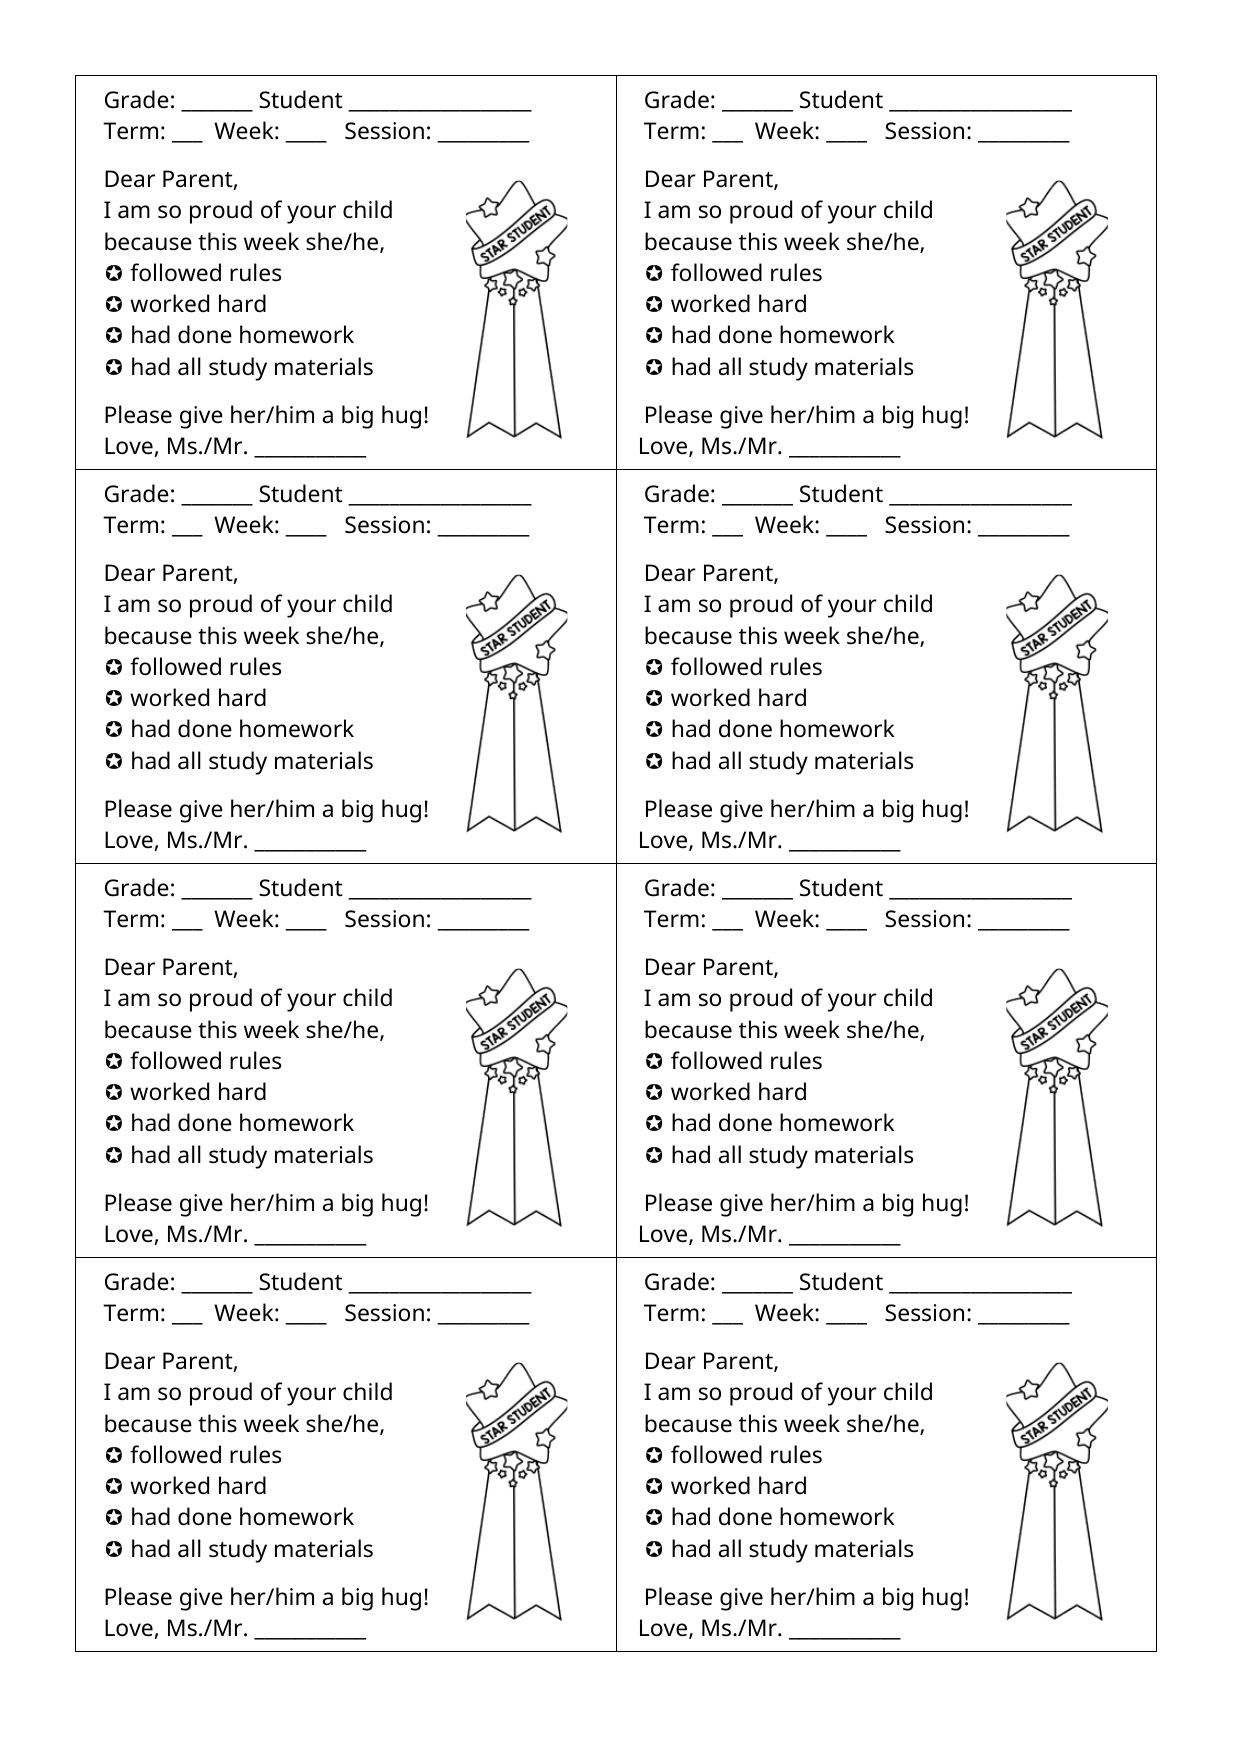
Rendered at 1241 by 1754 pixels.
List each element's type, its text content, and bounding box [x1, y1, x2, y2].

table_cell Grade: _______ Student __________________ Term: ___ Week: ____ Session: _________ Dear Parent, I am so proud of your child because this week she/he, followed rules worked hard had done homework had all study materials Please give her/him a big hug! Love, Ms./Mr. ___________ [76, 470, 616, 863]
table_cell Grade: _______ Student __________________ Term: ___ Week: ____ Session: _________ Dear Parent, I am so proud of your child because this week she/he, followed rules worked hard had done homework had all study materials Please give her/him a big hug! Love, Ms./Mr. ___________ [617, 470, 1156, 863]
table_cell Grade: _______ Student __________________ Term: ___ Week: ____ Session: _________ Dear Parent, I am so proud of your child because this week she/he, followed rules worked hard had done homework had all study materials Please give her/him a big hug! Love, Ms./Mr. ___________ [76, 864, 616, 1257]
table_cell Grade: _______ Student __________________ Term: ___ Week: ____ Session: _________ Dear Parent, I am so proud of your child because this week she/he, followed rules worked hard had done homework had all study materials Please give her/him a big hug! Love, Ms./Mr. ___________ [617, 1258, 1156, 1651]
picture [1004, 968, 1107, 1225]
table_cell Grade: _______ Student __________________ Term: ___ Week: ____ Session: _________ Dear Parent, I am so proud of your child because this week she/he, followed rules worked hard had done homework had all study materials Please give her/him a big hug! Love, Ms./Mr. ___________ [76, 1258, 616, 1651]
picture [1004, 180, 1107, 437]
table_cell Grade: _______ Student __________________ Term: ___ Week: ____ Session: _________ Dear Parent, I am so proud of your child because this week she/he, followed rules worked hard had done homework had all study materials Please give her/him a big hug! Love, Ms./Mr. ___________ [617, 864, 1156, 1257]
picture [1004, 574, 1107, 831]
picture [464, 1362, 567, 1619]
table_header Grade: _______ Student __________________ Term: ___ Week: ____ Session: _________ Dear Parent, I am so proud of your child because this week she/he, followed rules worked hard had done homework had all study materials Please give her/him a big hug! Love, Ms./Mr. ___________ [617, 76, 1156, 469]
picture [1004, 1362, 1107, 1619]
table_header Grade: _______ Student __________________ Term: ___ Week: ____ Session: _________ Dear Parent, I am so proud of your child because this week she/he, followed rules worked hard had done homework had all study materials Please give her/him a big hug! Love, Ms./Mr. ___________ [76, 76, 616, 469]
picture [464, 574, 567, 831]
picture [464, 968, 567, 1225]
picture [464, 180, 567, 437]
